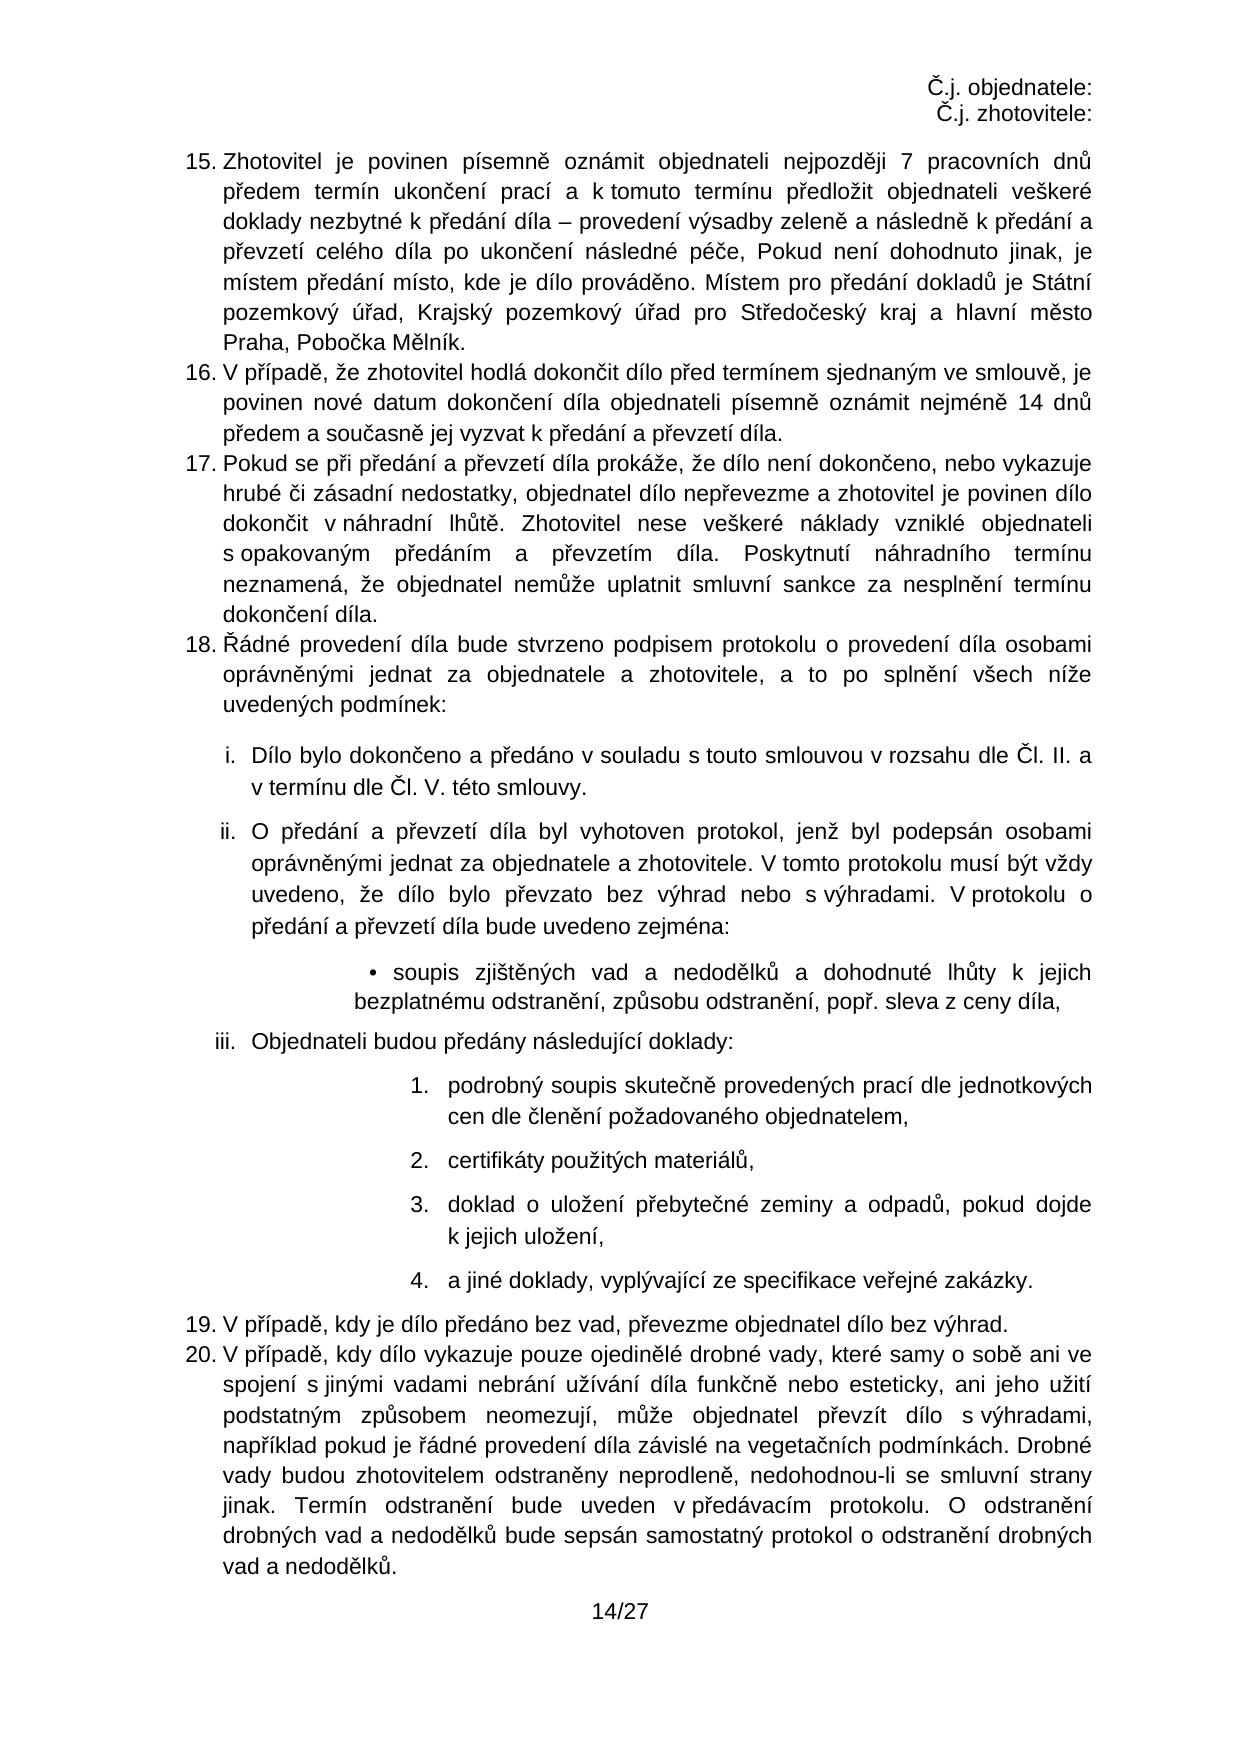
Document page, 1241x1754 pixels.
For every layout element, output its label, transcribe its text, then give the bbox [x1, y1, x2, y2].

list podrobný soupis skutečně provedených prací dle jednotkových cen dle členění požadovaného objednatelem, [410, 1072, 1093, 1129]
list a jiné doklady, vyplývající ze specifikace veřejné zakázky. [410, 1267, 1093, 1293]
list Řádné provedení díla bude stvrzeno podpisem protokolu o provedení díla osobami oprávněnými jednat za objednatele a zhotovitele, a to po splnění všech níže uvedených podmínek: [185, 631, 1093, 718]
list V případě, že zhotovitel hodlá dokončit dílo před termínem sjednaným ve smlouvě, je povinen nové datum dokončení díla objednateli písemně oznámit nejméně 14 dnů předem a současně jej vyzvat k předání a převzetí díla. [185, 359, 1093, 446]
list V případě, kdy dílo vykazuje pouze ojedinělé drobné vady, které samy o sobě ani ve spojení s jinými vadami nebrání užívání díla funkčně nebo esteticky, ani jeho užití podstatným způsobem neomezují, může objednatel převzít dílo s výhradami, například pokud je řádné provedení díla závislé na vegetačních podmínkách. Drobné vady budou zhotovitelem odstraněny neprodleně, nedohodnou-li se smluvní strany jinak. Termín odstranění bude uveden v předávacím protokolu. O odstranění drobných vad a nedodělků bude sepsán samostatný protokol o odstranění drobných vad a nedodělků. [185, 1341, 1093, 1579]
list V případě, kdy je dílo předáno bez vad, převezme objednatel dílo bez výhrad. [185, 1311, 1093, 1337]
list Zhotovitel je povinen písemně oznámit objednateli nejpozději 7 pracovních dnů předem termín ukončení prací a k tomuto termínu předložit objednateli veškeré doklady nezbytné k předání díla – provedení výsadby zeleně a následně k předání a převzetí celého díla po ukončení následné péče, Pokud není dohodnuto jinak, je místem předání místo, kde je dílo prováděno. Místem pro předání dokladů je Státní pozemkový úřad, Krajský pozemkový úřad pro Středočeský kraj a hlavní město Praha, Pobočka Mělník. [185, 148, 1093, 355]
list Dílo bylo dokončeno a předáno v souladu s touto smlouvou v rozsahu dle Čl. II. a v termínu dle Čl. V. této smlouvy. [236, 742, 1093, 800]
list Objednateli budou předány následující doklady: [236, 1028, 1093, 1054]
list Pokud se při předání a převzetí díla prokáže, že dílo není dokončeno, nebo vykazuje hrubé či zásadní nedostatky, objednatel dílo nepřevezme a zhotovitel je povinen dílo dokončit v náhradní lhůtě. Zhotovitel nese veškeré náklady vzniklé objednateli s opakovaným předáním a převzetím díla. Poskytnutí náhradního termínu neznamená, že objednatel nemůže uplatnit smluvní sankce za nesplnění termínu dokončení díla. [185, 450, 1093, 627]
list certifikáty použitých materiálů, [410, 1147, 1093, 1174]
list O předání a převzetí díla byl vyhotoven protokol, jenž byl podepsán osobami oprávněnými jednat za objednatele a zhotovitele. V tomto protokolu musí být vždy uvedeno, že dílo bylo převzato bez výhrad nebo s výhradami. V protokolu o předání a převzetí díla bude uvedeno zejména: [236, 818, 1093, 939]
text • soupis zjištěných vad a nedodělků a dohodnuté lhůty k jejich bezplatnému odstranění, způsobu odstranění, popř. sleva z ceny díla, [354, 957, 1093, 1015]
list doklad o uložení přebytečné zeminy a odpadů, pokud dojde k jejich uložení, [410, 1191, 1093, 1249]
